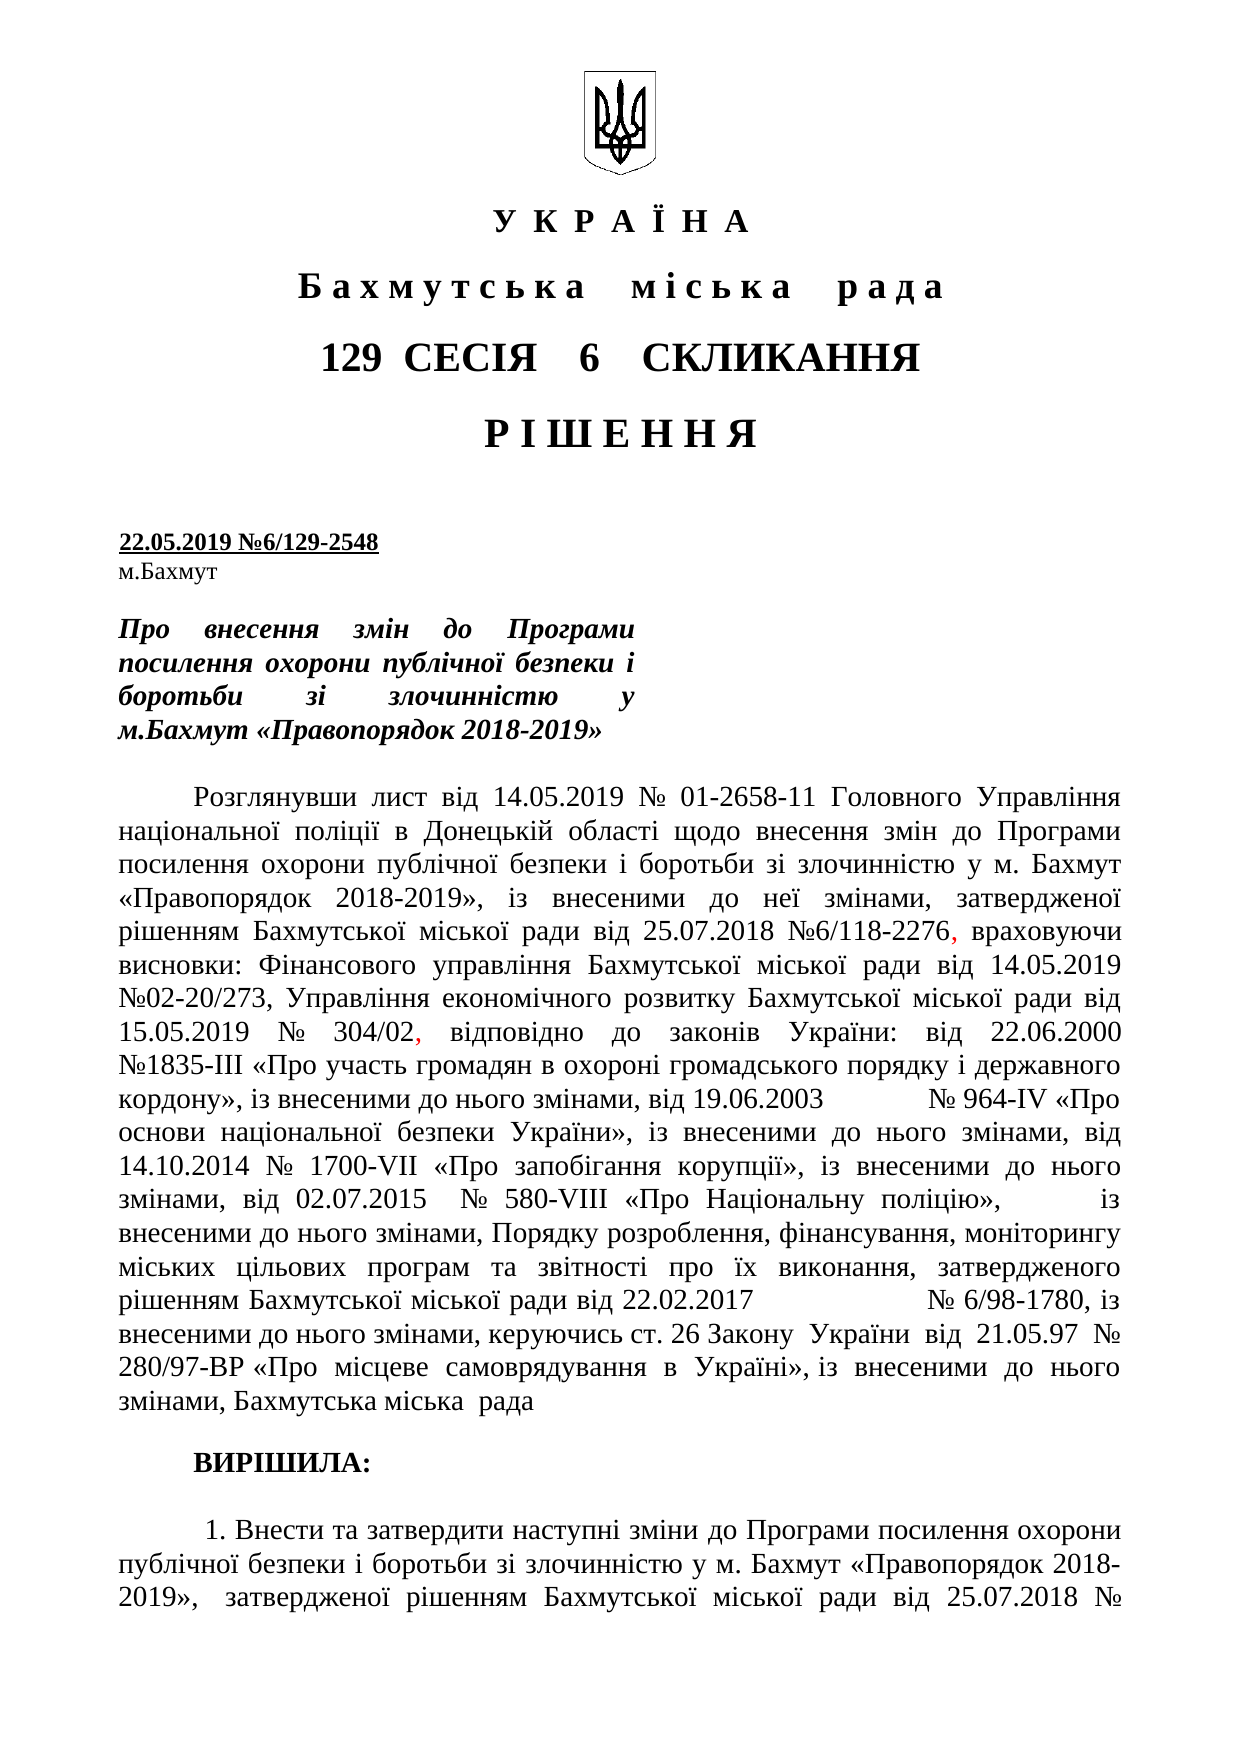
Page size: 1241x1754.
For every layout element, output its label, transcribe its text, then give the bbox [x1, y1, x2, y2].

text У К Р А Ї Н А [118, 201, 1122, 239]
text 22.05.2019 №6/129-2548 [119, 528, 413, 556]
text Б а х м у т с ь к а м і с ь к а р а д а [118, 263, 1122, 307]
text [118, 1479, 1122, 1615]
text м.Бахмут [118, 556, 1122, 585]
text Р І Ш Е Н Н Я [118, 409, 1122, 457]
text 129 СЕСІЯ 6 СКЛИКАННЯ [118, 333, 1122, 381]
picture [584, 71, 656, 175]
text Про внесення змін до Програми посилення охорони публічної безпеки і боротьби зі злочинністю у м.Бахмут «Правопорядок 2018-2019» [118, 611, 635, 746]
text ВИРІШИЛА: [118, 1445, 1122, 1479]
text Розглянувши лист від 14.05.2019 № 01-2658-11 Головного Управління національної поліції в Донецькій області щодо внесення змін до Програми посилення охорони публічної безпеки і боротьби зі злочинністю у м. Бахмут «Правопорядок 2018-2019», із внесеними до неї змінами, затвердженої рішенням Бахмутської міської ради від 25.07.2018 №6/118-2276, враховуючи висновки: Фінансового управління Бахмутської міської ради від 14.05.2019 №02-20/273, Управління економічного розвитку Бахмутської міської ради від 15.05.2019 № 304/02, відповідно до законів України: від 22.06.2000 №1835-III «Про участь громадян в охороні громадського порядку і державного кордону», із внесеними до нього змінами, від 19.06.2003 № 964-IV «Про основи національної безпеки України», із внесеними до нього змінами, від 14.10.2014 № 1700-VII «Про запобігання корупції», із внесеними до нього змінами, від 02.07.2015 № 580-VIII «Про Національну поліцію», із внесеними до нього змінами, Порядку розроблення, фінансування, моніторингу міських цільових програм та звітності про їх виконання, затвердженого рішенням Бахмутської міської ради від 22.02.2017 № 6/98-1780, із внесеними до нього змінами, керуючись ст. 26 Закону України від 21.05.97 № 280/97-ВР «Про місцеве самоврядування в Україні», із внесеними до нього змінами, Бахмутська міська рада [118, 779, 1122, 1416]
